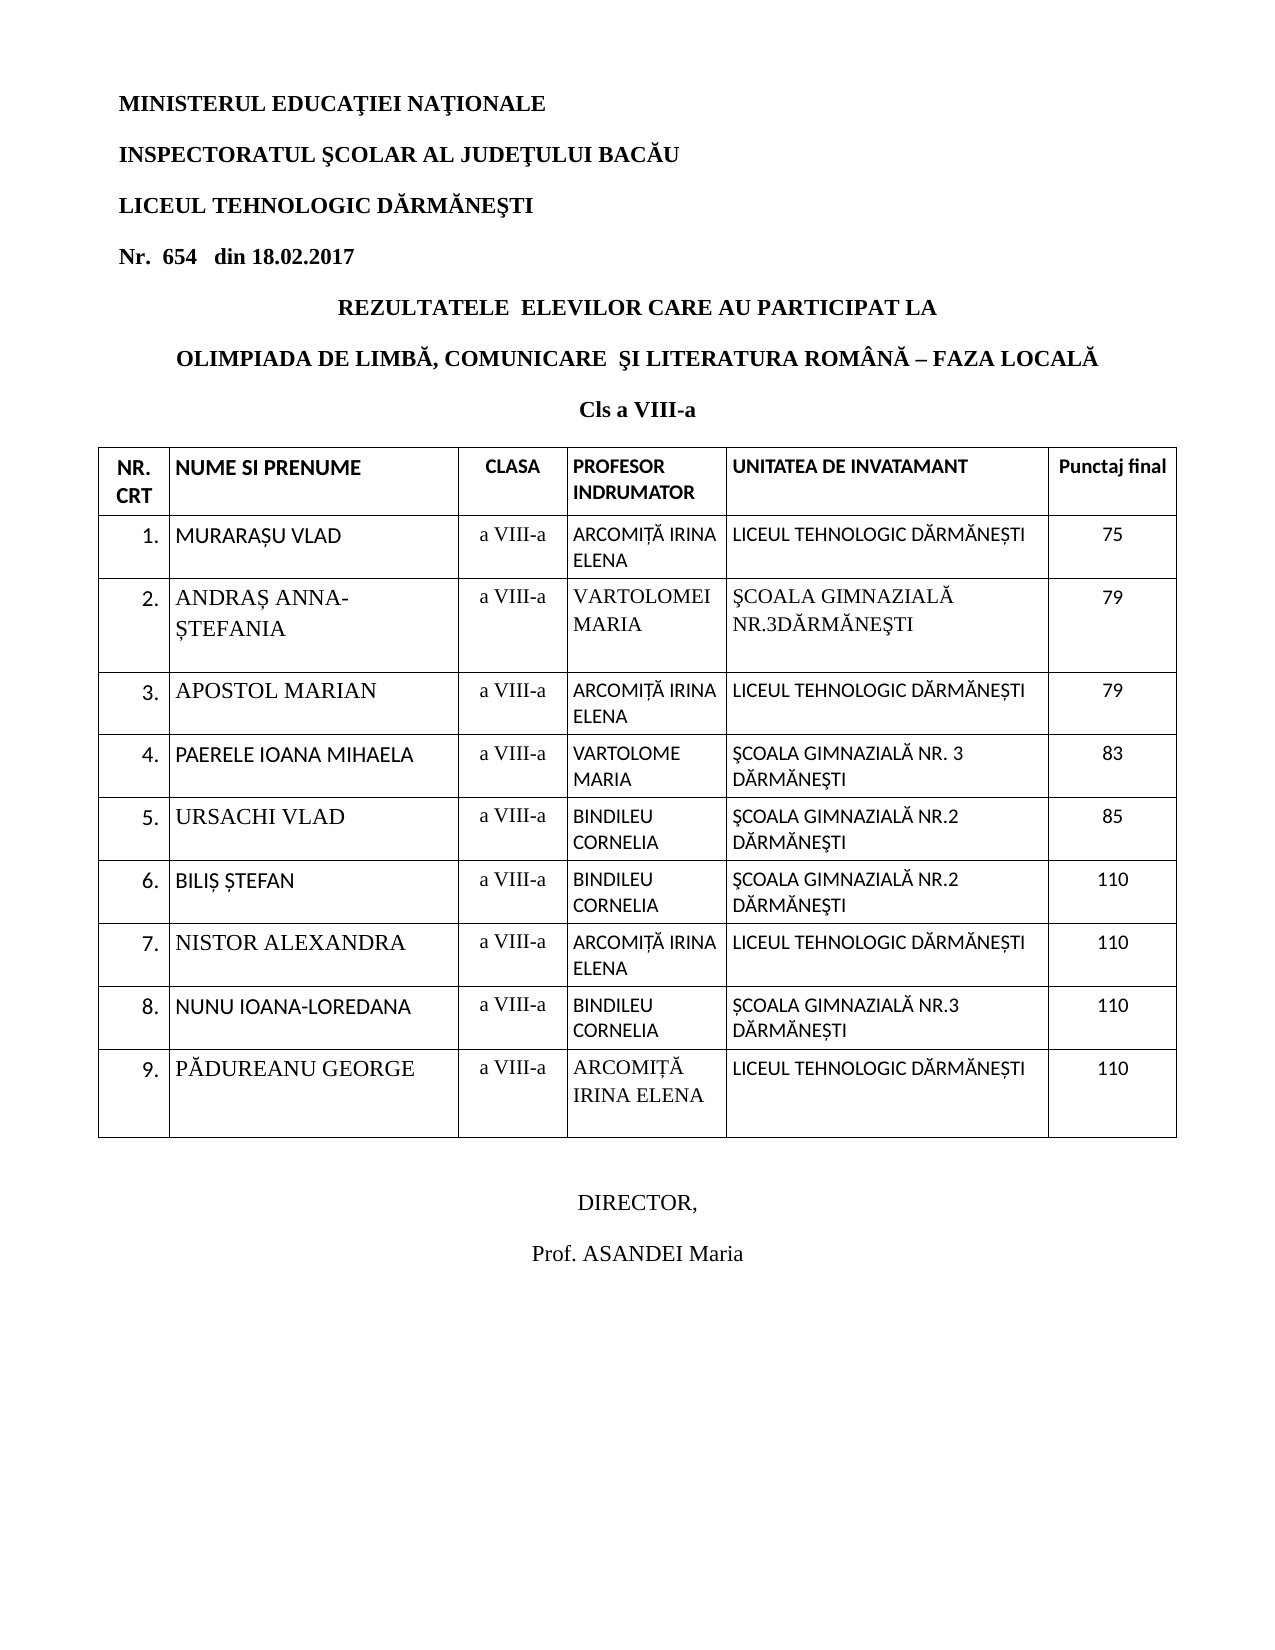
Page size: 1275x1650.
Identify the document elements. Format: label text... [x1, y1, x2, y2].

table_header PROFESOR INDRUMATOR [568, 448, 726, 515]
table_cell ARCOMIȚĂ IRINA ELENA [568, 673, 726, 734]
table_cell LICEUL TEHNOLOGIC DĂRMĂNEŞTI [727, 673, 1048, 734]
table_cell ŞCOALA GIMNAZIALĂ NR.3 DĂRMĂNEŞTI [727, 987, 1048, 1049]
table_cell ŞCOALA GIMNAZIALĂ NR. 3 DĂRMĂNEŞTI [727, 735, 1048, 797]
table_cell BINDILEU CORNELIA [568, 798, 726, 860]
text OLIMPIADA DE LIMBĂ, COMUNICARE ŞI LITERATURA ROMÂNĂ – FAZA LOCALĂ [118, 345, 1156, 372]
table_cell ŞCOALA GIMNAZIALĂ NR.3DĂRMĂNEŞTI [727, 579, 1048, 671]
table_cell a VIII-a [459, 579, 567, 671]
text INSPECTORATUL ŞCOLAR AL JUDEŢULUI BACĂU [118, 141, 1156, 167]
table_cell PAERELE IOANA MIHAELA [170, 735, 458, 797]
table_cell BINDILEU CORNELIA [568, 861, 726, 923]
table_header Punctaj final [1049, 448, 1176, 515]
table_cell 1 [99, 516, 169, 578]
table_cell ARCOMIȚĂ IRINA ELENA [568, 924, 726, 986]
table_cell 75 [1049, 516, 1176, 578]
table_cell VARTOLOMEI MARIA [568, 579, 726, 671]
table_cell MURARAȘU VLAD [170, 516, 458, 578]
text Nr. 654 din 18.02.2017 [118, 243, 1156, 269]
table_cell 110 [1049, 1050, 1176, 1137]
table_cell a VIII-a [459, 987, 567, 1049]
table_cell NUNU IOANA-LOREDANA [170, 987, 458, 1049]
text Cls a VIII-a [118, 396, 1156, 423]
table_header CLASA [459, 448, 567, 515]
table_cell 79 [1049, 673, 1176, 734]
table_cell 3 [99, 1050, 169, 1137]
table_cell PĂDUREANU GEORGE [170, 1050, 458, 1137]
table_cell 2 [99, 924, 169, 986]
text MINISTERUL EDUCAŢIEI NAŢIONALE [118, 90, 1156, 116]
table_cell 85 [1049, 798, 1176, 860]
table_cell 4 [99, 987, 169, 1049]
table_cell [99, 579, 169, 671]
table_cell ANDRAȘ ANNA-ȘTEFANIA [170, 579, 458, 671]
table_cell NISTOR ALEXANDRA [170, 924, 458, 986]
table_cell a VIII-a [459, 798, 567, 860]
table_cell ŞCOALA GIMNAZIALĂ NR.2 DĂRMĂNEŞTI [727, 798, 1048, 860]
table_header NR. CRT [99, 448, 169, 515]
table_cell ŞCOALA GIMNAZIALĂ NR.2 DĂRMĂNEŞTI [727, 861, 1048, 923]
text LICEUL TEHNOLOGIC DĂRMĂNEŞTI [118, 192, 1156, 218]
table_cell a VIII-a [459, 1050, 567, 1137]
table_cell LICEUL TEHNOLOGIC DĂRMĂNEŞTI [727, 924, 1048, 986]
table_cell APOSTOL MARIAN [170, 673, 458, 734]
table_cell a VIII-a [459, 735, 567, 797]
table_cell BINDILEU CORNELIA [568, 987, 726, 1049]
table_cell ARCOMIȚĂ IRINA ELENA [568, 1050, 726, 1137]
table_cell [99, 861, 169, 923]
table_cell 110 [1049, 987, 1176, 1049]
table_cell ARCOMIȚĂ IRINA ELENA [568, 516, 726, 578]
table_cell LICEUL TEHNOLOGIC DĂRMĂNEŞTI [727, 516, 1048, 578]
table_cell URSACHI VLAD [170, 798, 458, 860]
table_cell [99, 673, 169, 734]
table_cell [99, 735, 169, 797]
table_header NUME SI PRENUME [170, 448, 458, 515]
table_cell LICEUL TEHNOLOGIC DĂRMĂNEŞTI [727, 1050, 1048, 1137]
table_cell [99, 798, 169, 860]
text Prof. ASANDEI Maria [118, 1240, 1156, 1266]
table_cell a VIII-a [459, 924, 567, 986]
table_cell 110 [1049, 861, 1176, 923]
text REZULTATELE ELEVILOR CARE AU PARTICIPAT LA [118, 294, 1156, 321]
table_cell 83 [1049, 735, 1176, 797]
table_cell a VIII-a [459, 673, 567, 734]
table_header UNITATEA DE INVATAMANT [727, 448, 1048, 515]
table_cell a VIII-a [459, 861, 567, 923]
table_cell 110 [1049, 924, 1176, 986]
table_cell a VIII-a [459, 516, 567, 578]
table_cell 79 [1049, 579, 1176, 671]
table_cell VARTOLOME MARIA [568, 735, 726, 797]
text DIRECTOR, [118, 1189, 1156, 1215]
table_cell BILIȘ ȘTEFAN [170, 861, 458, 923]
